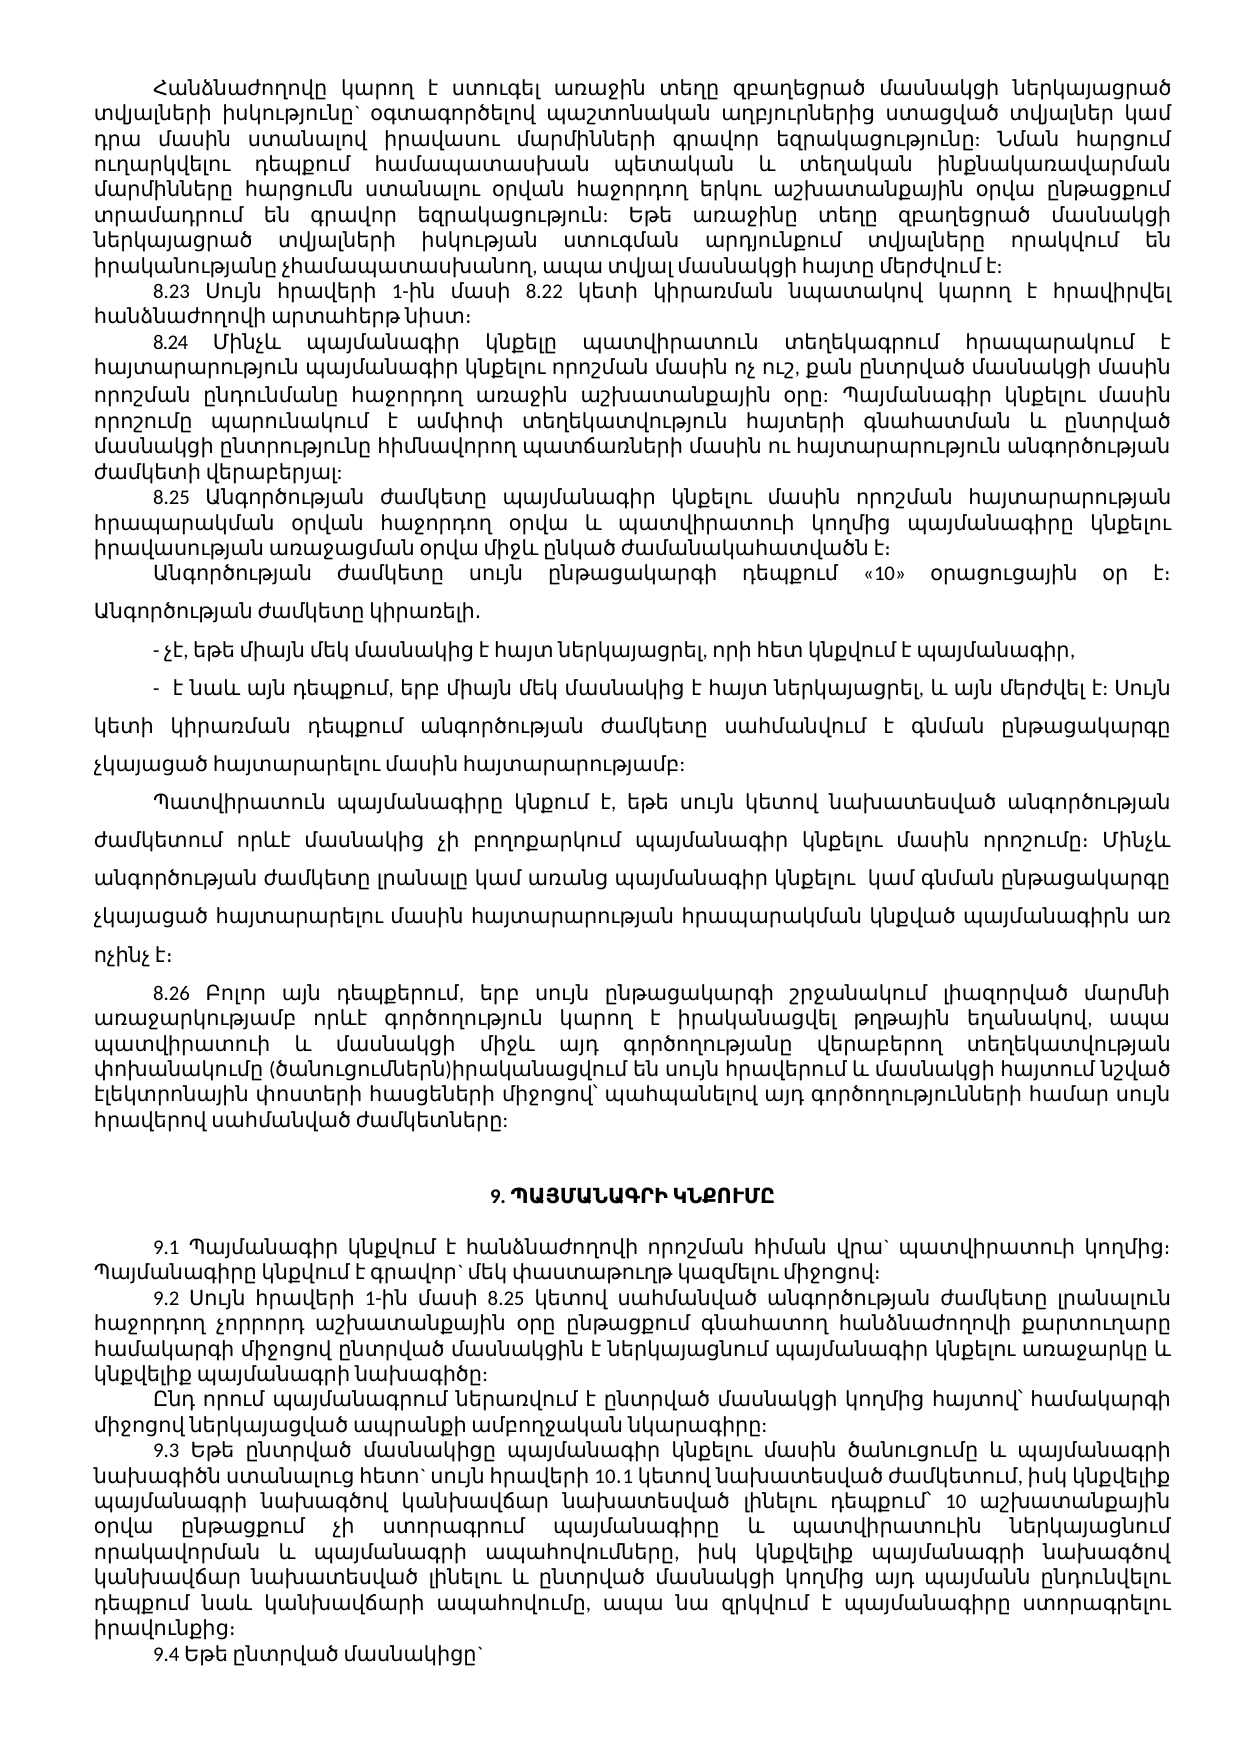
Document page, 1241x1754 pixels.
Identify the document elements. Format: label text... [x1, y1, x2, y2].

text 9.1 Պայմանագիր կնքվում է հանձնաժողովի որոշման հիման վրա` պատվիրատուի կողմից։ Պայմանագիրը կնքվում է գրավոր` մեկ փաստաթուղթ կազմելու միջոցով։ [94, 1234, 1171, 1285]
text 8.25 Անգործության ժամկետը պայմանագիր կնքելու մասին որոշման հայտարարության հրապարակման օրվան հաջորդող օրվա և պատվիրատուի կողմից պայմանագիրը կնքելու իրավասության առաջացման օրվա միջև ընկած ժամանակահատվածն է։ [94, 484, 1171, 561]
text Անգործության ժամկետը սույն ընթացակարգի դեպքում «10» օրացուցային օր է։ Անգործության ժամկետը կիրառելի․ [94, 561, 1171, 624]
text Պատվիրատուն պայմանագիրը կնքում է, եթե սույն կետով նախատեսված անգործության ժամկետում որևէ մասնակից չի բողոքարկում պայմանագիր կնքելու մասին որոշումը։ Մինչև անգործության ժամկետը լրանալը կամ առանց պայմանագիր կնքելու կամ գնման ընթացակարգը չկայացած հայտարարելու մասին հայտարարության հրապարակման կնքված պայմանագիրն առ ոչինչ է։ [94, 789, 1171, 967]
text 8.24 Մինչև պայմանագիր կնքելը պատվիրատուն տեղեկագրում հրապարակում է հայտարարություն պայմանագիր կնքելու որոշման մասին ոչ ուշ, քան ընտրված մասնակցի մասին որոշման ընդունմանը հաջորդող առաջին աշխատանքային օրը: Պայմանագիր կնքելու մասին որոշումը պարունակում է ամփոփ տեղեկատվություն հայտերի գնահատման և ընտրված մասնակցի ընտրությունը հիմնավորող պատճառների մասին ու հայտարարություն անգործության ժամկետի վերաբերյալ: [94, 329, 1171, 484]
text 8.23 Սույն հրավերի 1-ին մասի 8.22 կետի կիրառման նպատակով կարող է հրավիրվել հանձնաժողովի արտահերթ նիստ։ [94, 278, 1171, 329]
text - չէ, եթե միայն մեկ մասնակից է հայտ ներկայացրել, որի հետ կնքվում է պայմանագիր, [94, 637, 1171, 662]
text 9.4 Եթե ընտրված մասնակիցը` [94, 1641, 1171, 1666]
text 9.2 Սույն հրավերի 1-ին մասի 8.25 կետով սահմանված անգործության ժամկետը լրանալուն հաջորդող չորրորդ աշխատանքային օրը ընթացքում գնահատող հանձնաժողովի քարտուղարը համակարգի միջոցով ընտրված մասնակցին է ներկայացնում պայմանագիր կնքելու առաջարկը և կնքվելիք պայմանագրի նախագիծը: [94, 1285, 1171, 1387]
text 9. ՊԱՅՄԱՆԱԳՐԻ ԿՆՔՈՒՄԸ [94, 1183, 1171, 1209]
text Ընդ որում պայմանագրում ներառվում է ընտրված մասնակցի կողմից հայտով՝ համակարգի միջոցով ներկայացված ապրանքի ամբողջական նկարագիրը: [94, 1387, 1171, 1437]
text 8.26 Բոլոր այն դեպքերում, երբ սույն ընթացակարգի շրջանակում լիազորված մարմնի առաջարկությամբ որևէ գործողություն կարող է իրականացվել թղթային եղանակով, ապա պատվիրատուի և մասնակցի միջև այդ գործողությանը վերաբերող տեղեկատվության փոխանակումը (ծանուցումներն)իրականացվում են սույն հրավերում և մասնակցի հայտում նշված էլեկտրոնային փոստերի հասցեների միջոցով՝ պահպանելով այդ գործողությունների համար սույն հրավերով սահմանված ժամկետները: [94, 980, 1171, 1132]
text 9.3 Եթե ընտրված մասնակիցը պայմանագիր կնքելու մասին ծանուցումը և պայմանագրի նախագիծն ստանալուց հետո` սույն հրավերի 10․1 կետով նախատեսված ժամկետում, իսկ կնքվելիք պայմանագրի նախագծով կանխավճար նախատեսված լինելու դեպքում՝ 10 աշխատանքային օրվա ընթացքում չի ստորագրում պայմանագիրը և պատվիրատուին ներկայացնում որակավորման և պայմանագրի ապահովումները, իսկ կնքվելիք պայմանագրի նախագծով կանխավճար նախատեսված լինելու և ընտրված մասնակցի կողմից այդ պայմանն ընդունվելու դեպքում նաև կանխավճարի ապահովումը, ապա նա զրկվում է պայմանագիրը ստորագրելու իրավունքից։ [94, 1437, 1171, 1641]
text - է նաև այն դեպքում, երբ միայն մեկ մասնակից է հայտ ներկայացրել, և այն մերժվել է: Սույն կետի կիրառման դեպքում անգործության ժամկետը սահմանվում է գնման ընթացակարգը չկայացած հայտարարելու մասին հայտարարությամբ: [94, 675, 1171, 777]
text Հանձնաժողովը կարող է ստուգել առաջին տեղը զբաղեցրած մասնակցի ներկայացրած տվյալների իսկությունը` օգտագործելով պաշտոնական աղբյուրներից ստացված տվյալներ կամ դրա մասին ստանալով իրավասու մարմինների գրավոր եզրակացությունը: Նման հարցում ուղարկվելու դեպքում համապատասխան պետական և տեղական ինքնակառավարման մարմինները հարցումն ստանալու օրվան հաջորդող երկու աշխատանքային օրվա ընթացքում տրամադրում են գրավոր եզրակացություն: Եթե առաջինը տեղը զբաղեցրած մասնակցի ներկայացրած տվյալների իսկության ստուգման արդյունքում տվյալները որակվում են իրականությանը չհամապատասխանող, ապա տվյալ մասնակցի հայտը մերժվում է: [94, 75, 1171, 278]
